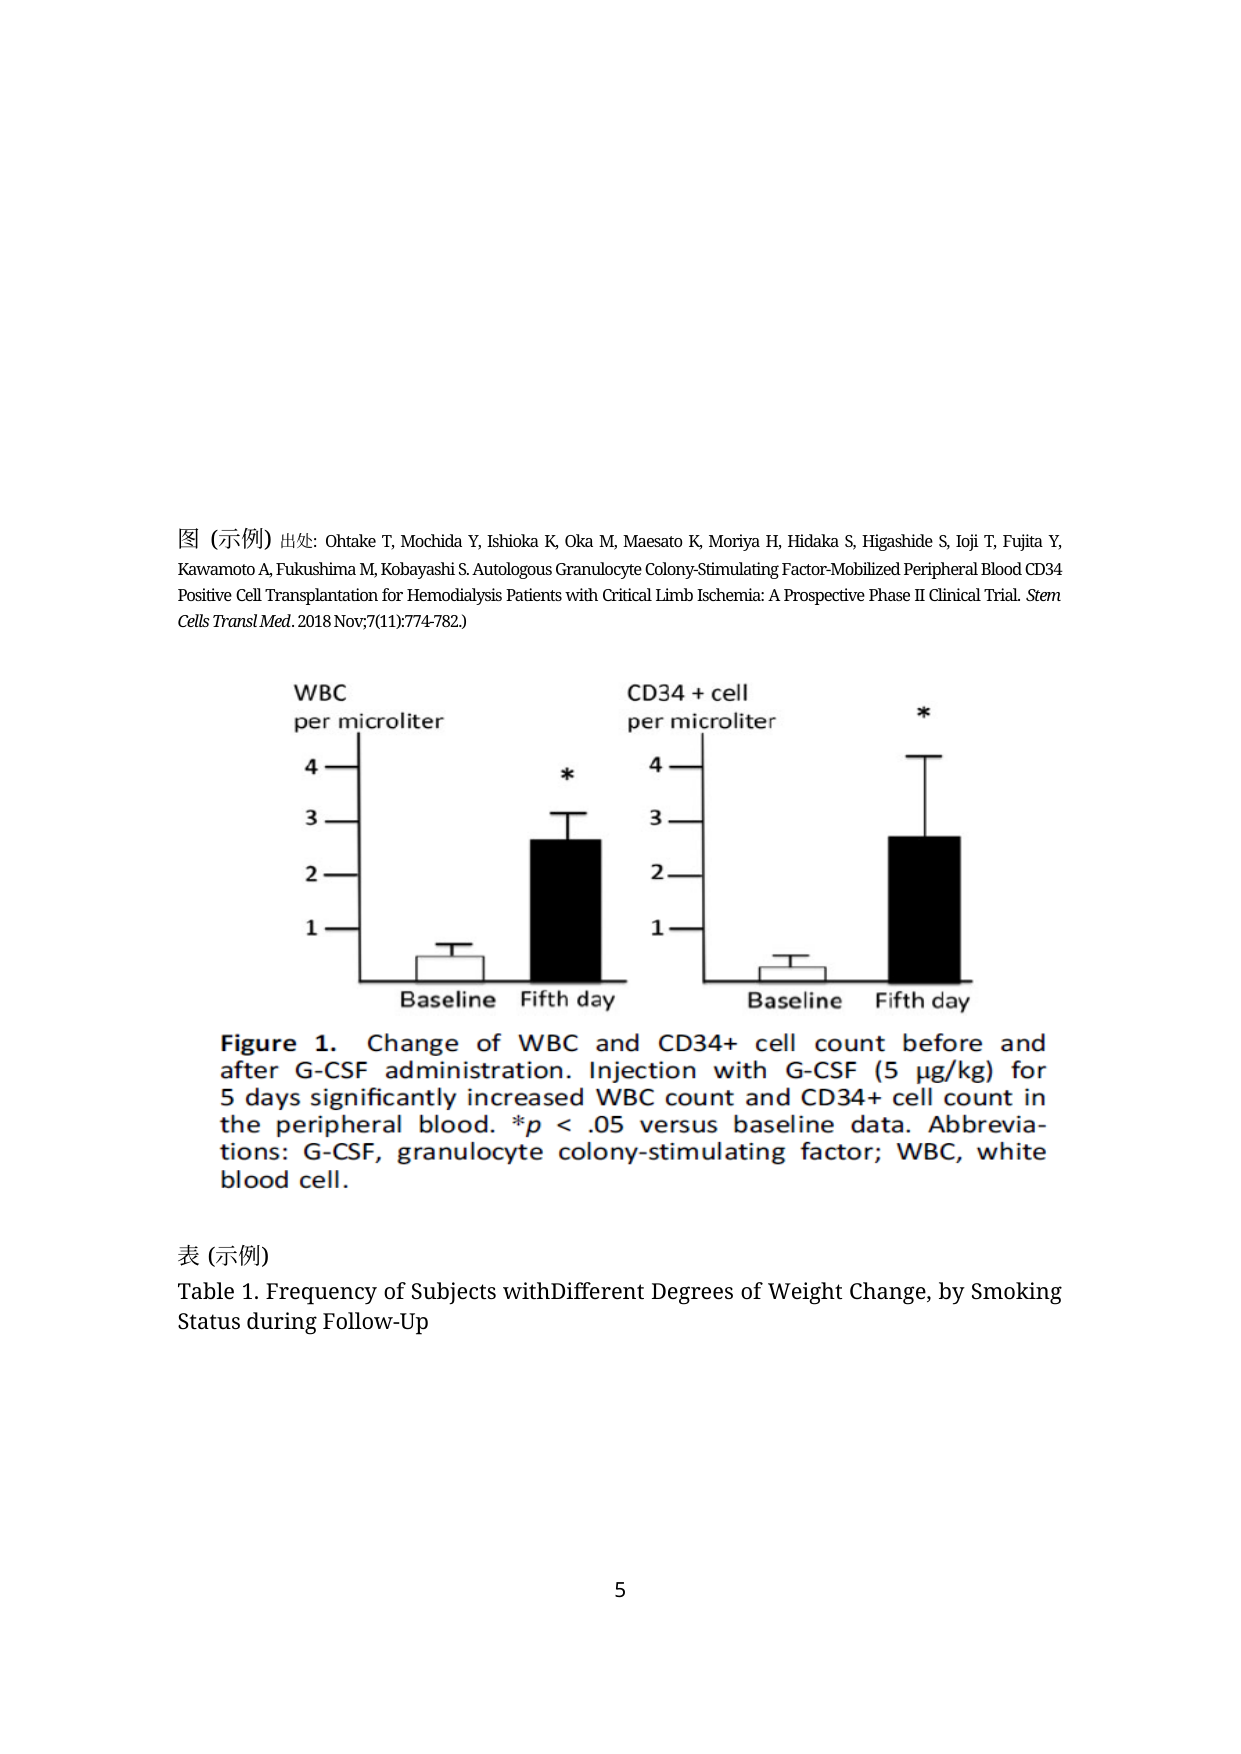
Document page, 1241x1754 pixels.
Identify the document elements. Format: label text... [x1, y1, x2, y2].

text Table 1. Frequency of Subjects withDifferent Degrees of Weight Change, by Smoking Status during Follow-Up [177, 1276, 1063, 1336]
text 图 (示例) 出处: Ohtake T, Mochida Y, Ishioka K, Oka M, Maesato K, Moriya H, Hidaka S, Higashide S, Ioji T, Fujita Y, Kawamoto A, Fukushima M, Kobayashi S. Autologous Granulocyte Colony-Stimulating Factor-Mobilized Peripheral Blood CD34 Positive Cell Transplantation for Hemodialysis Patients with Critical Limb Ischemia: A Prospective Phase II Clinical Trial. Stem Cells Transl Med. 2018 Nov;7(11):774-782.) [177, 521, 1063, 633]
text 表 (示例) [177, 1238, 1063, 1271]
picture [177, 662, 1063, 1195]
